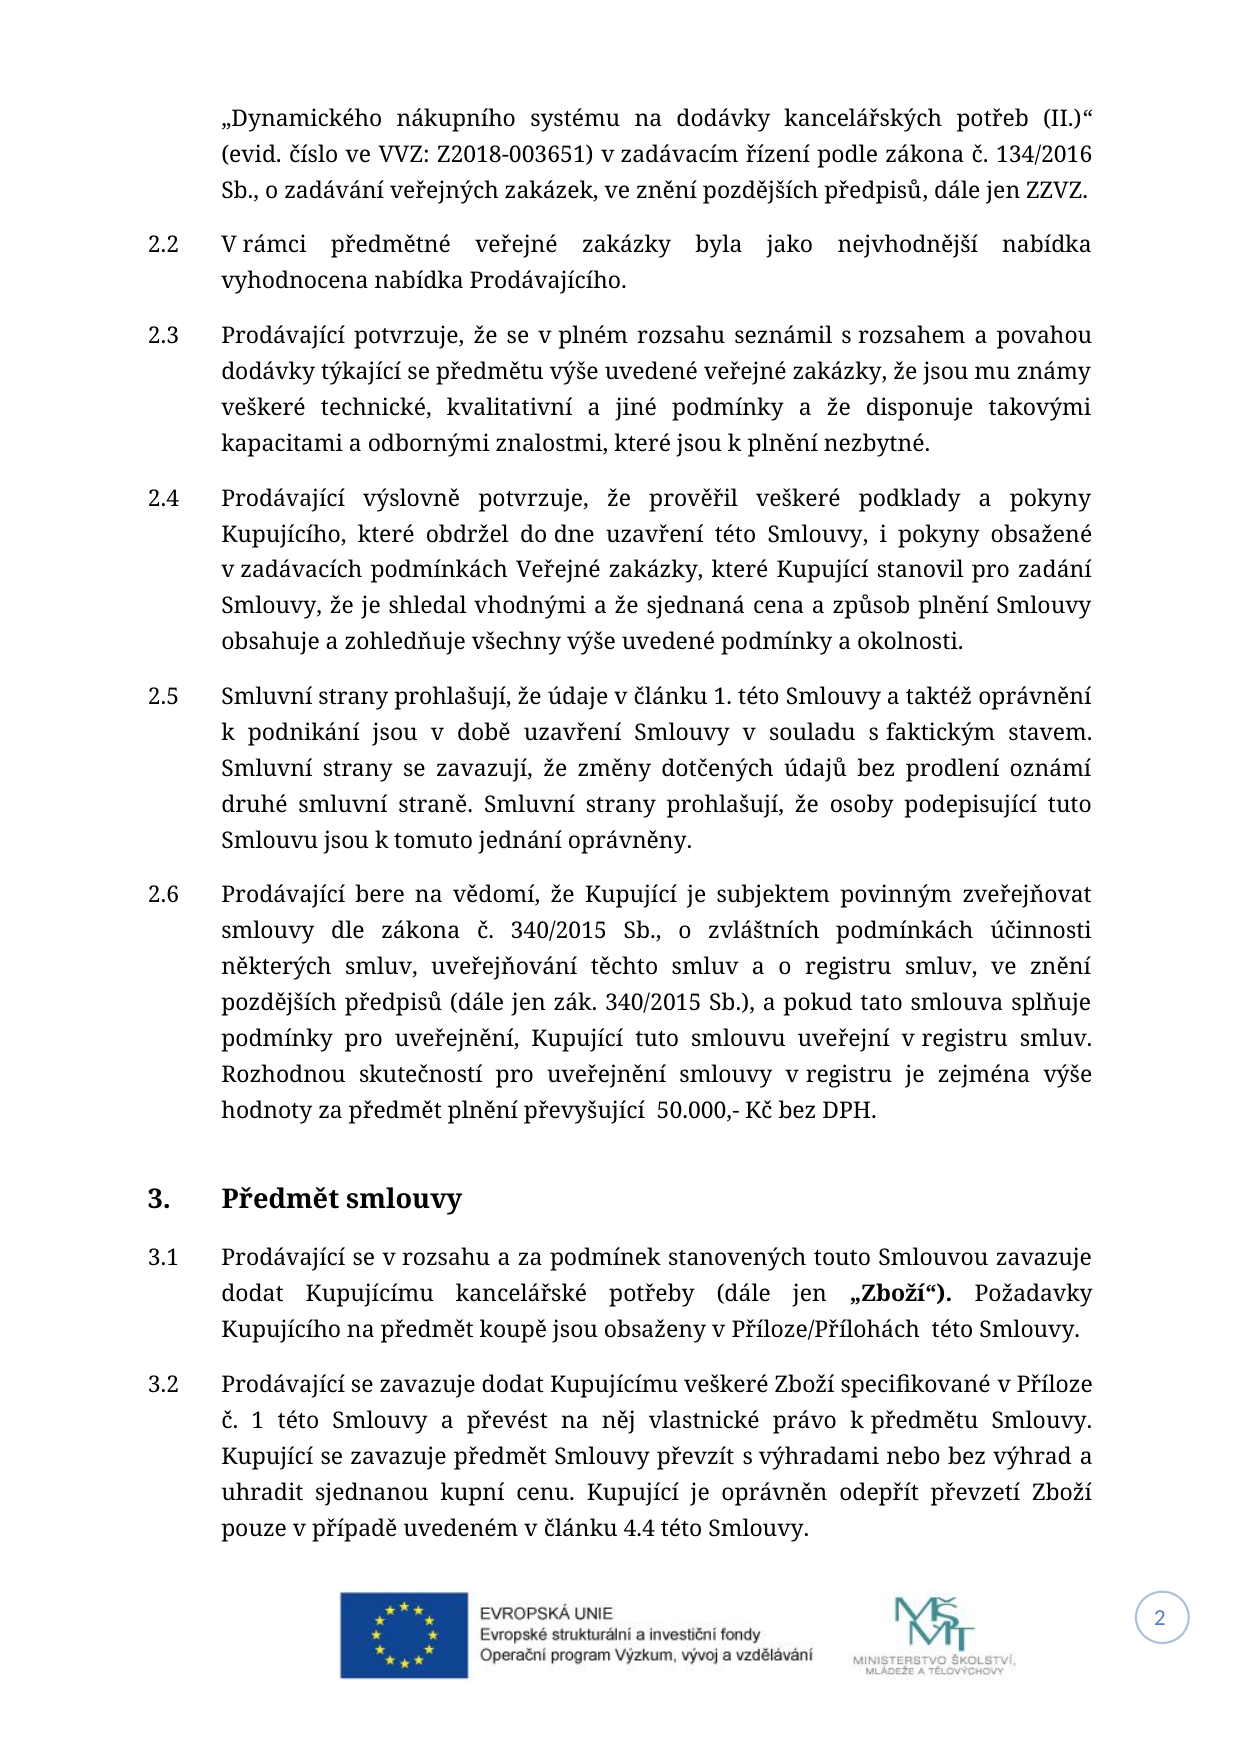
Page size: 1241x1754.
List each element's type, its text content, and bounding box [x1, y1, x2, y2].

text 2.3 Prodávající potvrzuje, že se v plném rozsahu seznámil s rozsahem a povahou dodávky týkající se předmětu výše uvedené veřejné zakázky, že jsou mu známy veškeré technické, kvalitativní a jiné podmínky a že disponuje takovými kapacitami a odbornými znalostmi, které jsou k plnění nezbytné. [148, 319, 1092, 458]
picture [338, 1590, 1016, 1681]
text 3.1 Prodávající se v rozsahu a za podmínek stanovených touto Smlouvou zavazuje dodat Kupujícímu kancelářské potřeby (dále jen „Zboží“). Požadavky Kupujícího na předmět koupě jsou obsaženy v Příloze/Přílohách této Smlouvy. [148, 1241, 1092, 1344]
text 3. Předmět smlouvy [148, 1180, 1092, 1217]
text 2.2 V rámci předmětné veřejné zakázky byla jako nejvhodnější nabídka vyhodnocena nabídka Prodávajícího. [148, 228, 1092, 296]
text 2.5 Smluvní strany prohlašují, že údaje v článku 1. této Smlouvy a taktéž oprávnění k podnikání jsou v době uzavření Smlouvy v souladu s faktickým stavem. Smluvní strany se zavazují, že změny dotčených údajů bez prodlení oznámí druhé smluvní straně. Smluvní strany prohlašují, že osoby podepisující tuto Smlouvu jsou k tomuto jednání oprávněny. [148, 680, 1092, 855]
text 2.4 Prodávající výslovně potvrzuje, že prověřil veškeré podklady a pokyny Kupujícího, které obdržel do dne uzavření této Smlouvy, i pokyny obsažené v zadávacích podmínkách Veřejné zakázky, které Kupující stanovil pro zadání Smlouvy, že je shledal vhodnými a že sjednaná cena a způsob plnění Smlouvy obsahuje a zohledňuje všechny výše uvedené podmínky a okolnosti. [148, 482, 1092, 657]
text 2.6 Prodávající bere na vědomí, že Kupující je subjektem povinným zveřejňovat smlouvy dle zákona č. 340/2015 Sb., o zvláštních podmínkách účinnosti některých smluv, uveřejňování těchto smluv a o registru smluv, ve znění pozdějších předpisů (dále jen zák. 340/2015 Sb.), a pokud tato smlouva splňuje podmínky pro uveřejnění, Kupující tuto smlouvu uveřejní v registru smluv. Rozhodnou skutečností pro uveřejnění smlouvy v registru je zejména výše hodnoty za předmět plnění převyšující 50.000,- Kč bez DPH. [148, 878, 1092, 1125]
text 3.2 Prodávající se zavazuje dodat Kupujícímu veškeré Zboží specifikované v Příloze č. 1 této Smlouvy a převést na něj vlastnické právo k předmětu Smlouvy. Kupující se zavazuje předmět Smlouvy převzít s výhradami nebo bez výhrad a uhradit sjednanou kupní cenu. Kupující je oprávněn odepřít převzetí Zboží pouze v případě uvedeném v článku 4.4 této Smlouvy. [148, 1368, 1092, 1543]
